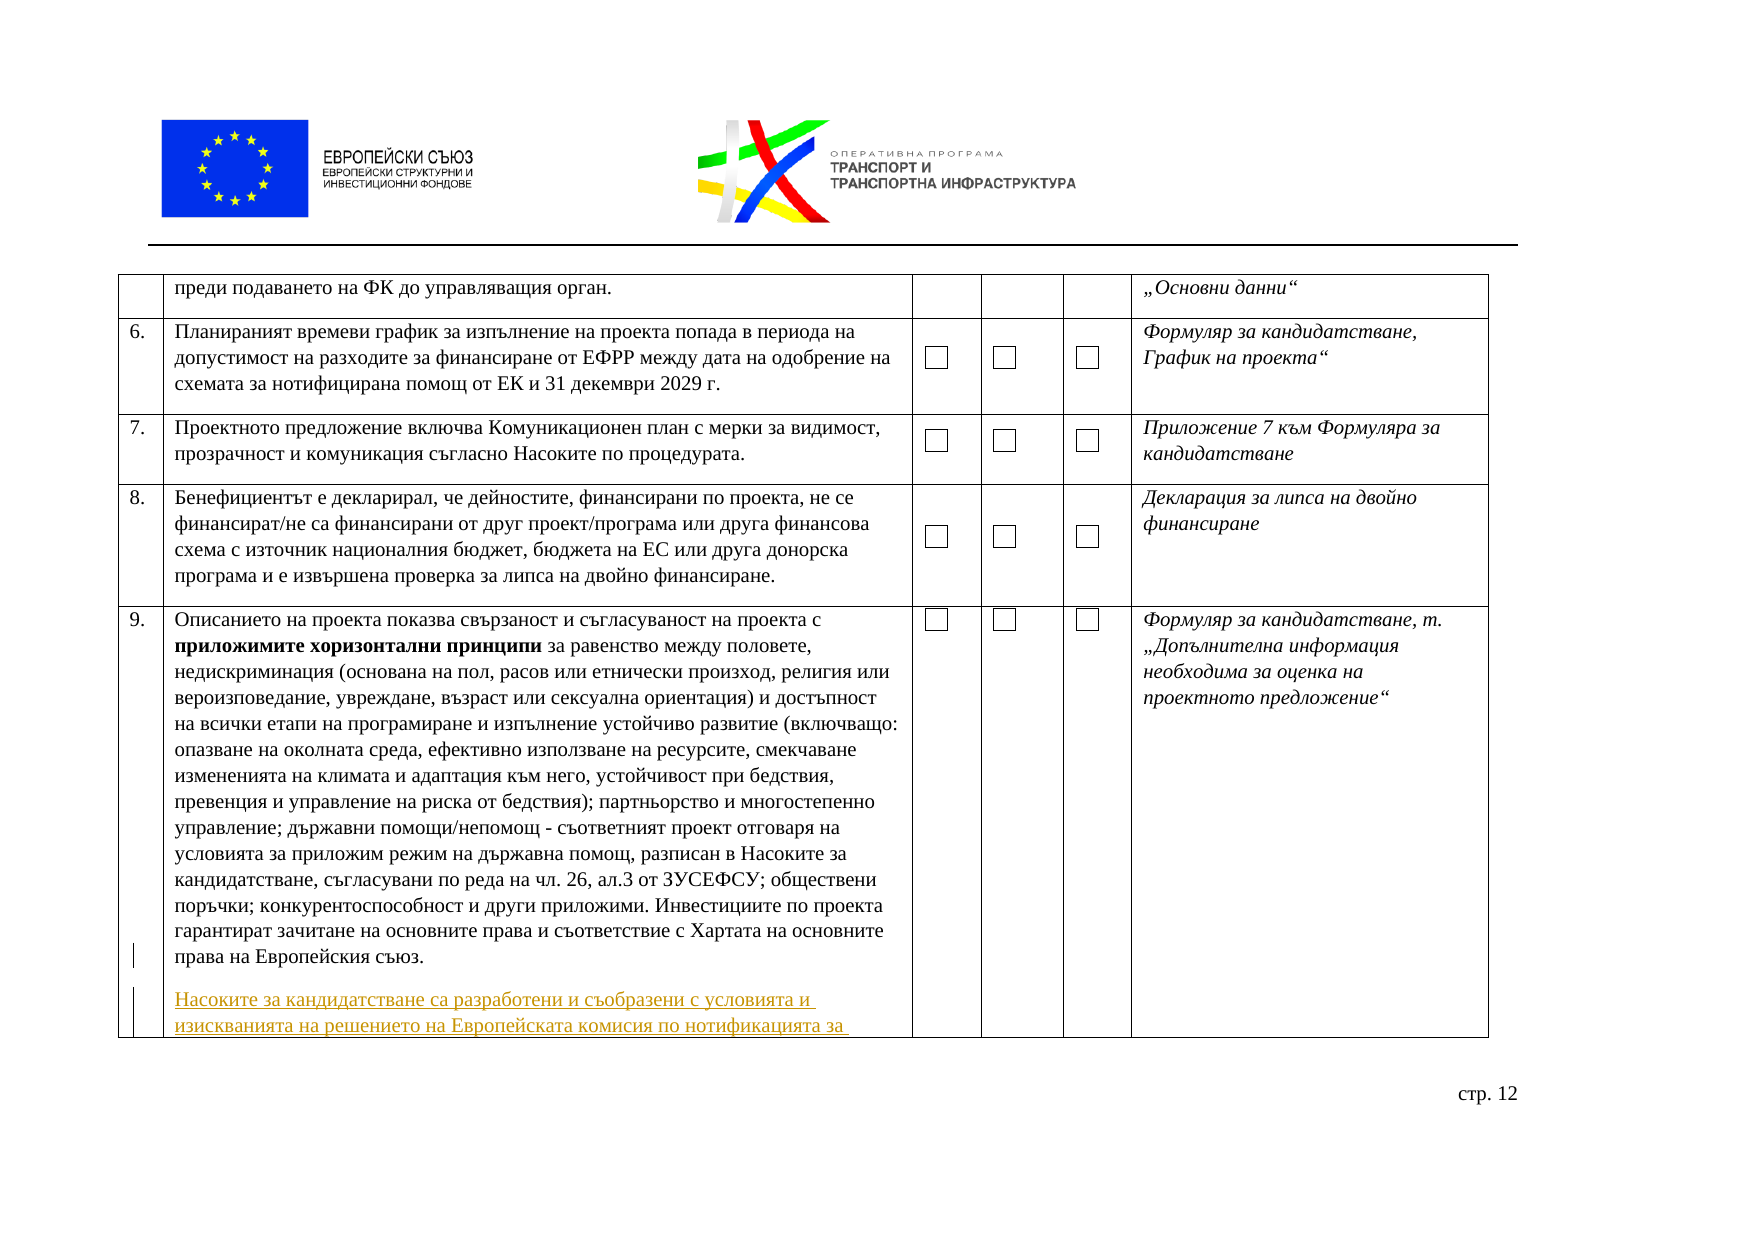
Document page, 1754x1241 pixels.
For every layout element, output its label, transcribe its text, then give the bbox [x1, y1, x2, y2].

table_cell [982, 275, 1063, 318]
table_cell Формуляр за кандидатстване, т. „Допълнителна информация необходима за оценка на проектното предложение“ [1132, 607, 1488, 1037]
table_cell 9. [119, 607, 163, 1037]
table_cell [1064, 485, 1131, 606]
table_cell Проектното предложение включва Комуникационен план с мерки за видимост, прозрачност и комуникация съгласно Насоките по процедурата. [164, 415, 912, 484]
table_cell Декларация за липса на двойно финансиране [1132, 485, 1488, 606]
table_cell [913, 319, 981, 414]
table_cell Формуляр за кандидатстване, График на проекта“ [1132, 319, 1488, 414]
table_cell 6. [119, 319, 163, 414]
table_cell [913, 607, 981, 1037]
table_cell Информацията във ФК показва, че всички дейности по проекта не са започнали преди подаването на ФК до управляващия орган. [164, 275, 912, 318]
table_cell 8. [119, 485, 163, 606]
table_cell [982, 485, 1063, 606]
table_cell [913, 415, 981, 484]
table_cell [1064, 607, 1131, 1037]
table_cell Приложение 7 към Формуляра за кандидатстване [1132, 415, 1488, 484]
table_cell Бенефициентът е декларирал, че дейностите, финансирани по проекта, не се финансират/не са финансирани от друг проект/програма или друга финансова схема с източник националния бюджет, бюджета на ЕС или друга донорска програма и е извършена проверка за липса на двойно финансиране. [164, 485, 912, 606]
picture [147, 104, 508, 242]
table_cell Формуляр за кандидатстване, „Основни данни“ [1132, 275, 1488, 318]
table_cell [1064, 319, 1131, 414]
table_cell Планираният времеви график за изпълнение на проекта попада в периода на допустимост на разходите за финансиране от ЕФРР между дата на одобрение на схемата за нотифицирана помощ от ЕК и 31 декември 2029 г. [164, 319, 912, 414]
table_cell [1064, 275, 1131, 318]
table_cell [913, 485, 981, 606]
table_cell 7. [119, 415, 163, 484]
table_cell [982, 319, 1063, 414]
table_cell 5. [119, 275, 163, 318]
table_cell [1064, 415, 1131, 484]
table_cell [913, 275, 981, 318]
picture [680, 98, 1093, 242]
table_cell [982, 607, 1063, 1037]
table_cell [982, 415, 1063, 484]
